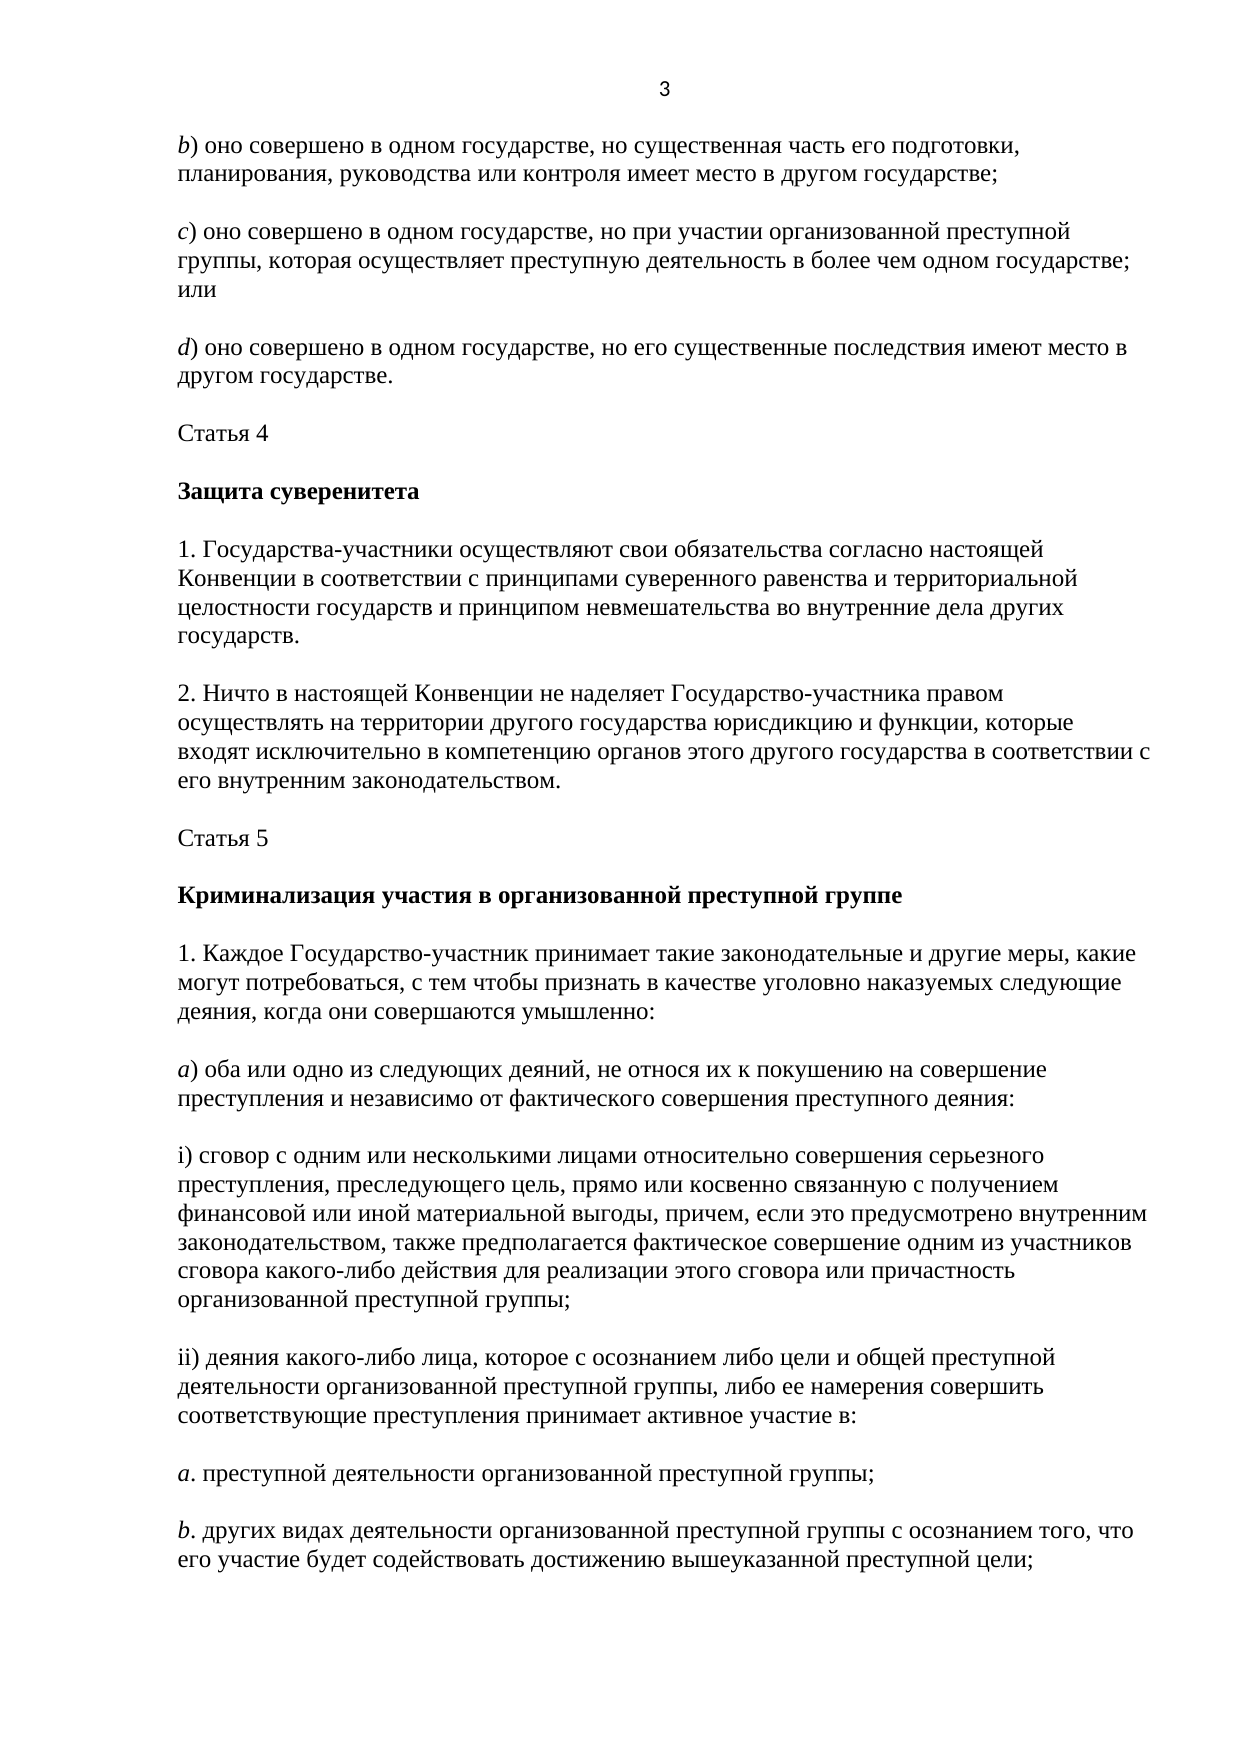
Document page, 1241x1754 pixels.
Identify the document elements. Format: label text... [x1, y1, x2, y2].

text Статья 5 [177, 823, 1152, 851]
text ii) деяния какого-либо лица, которое с осознанием либо цели и общей преступной деятельности организованной преступной группы, либо ее намерения совершить соответствующие преступления принимает активное участие в: [177, 1342, 1152, 1428]
text 2. Ничто в настоящей Конвенции не наделяет Государство-участника правом осуществлять на территории другого государства юрисдикцию и функции, которые входят исключительно в компетенцию органов этого другого государства в соответствии с его внутренним законодательством. [177, 678, 1152, 793]
text i) сговор с одним или несколькими лицами относительно совершения серьезного преступления, преследующего цель, прямо или косвенно связанную с получением финансовой или иной материальной выгоды, причем, если это предусмотрено внутренним законодательством, также предполагается фактическое совершение одним из участников сговора какого-либо действия для реализации этого сговора или причастность организованной преступной группы; [177, 1141, 1152, 1313]
text 1. Государства-участники осуществляют свои обязательства согласно настоящей Конвенции в соответствии с принципами суверенного равенства и территориальной целостности государств и принципом невмешательства во внутренние дела других государств. [177, 534, 1152, 649]
text Статья 4 [177, 418, 1152, 447]
text а) оба или одно из следующих деяний, не относя их к покушению на совершение преступления и независимо от фактического совершения преступного деяния: [177, 1054, 1152, 1111]
text а. преступной деятельности организованной преступной группы; [177, 1458, 1152, 1486]
text Криминализация участия в организованной преступной группе [177, 881, 1152, 909]
text c) оно совершено в одном государстве, но при участии организованной преступной группы, которая осуществляет преступную деятельность в более чем одном государстве; или [177, 216, 1152, 303]
text 1. Каждое Государство-участник принимает такие законодательные и другие меры, какие могут потребоваться, с тем чтобы признать в качестве уголовно наказуемых следующие деяния, когда они совершаются умышленно: [177, 938, 1152, 1025]
text b. других видах деятельности организованной преступной группы с осознанием того, что его участие будет содействовать достижению вышеуказанной преступной цели; [177, 1516, 1152, 1573]
text Защита суверенитета [177, 476, 1152, 505]
text d) оно совершено в одном государстве, но его существенные последствия имеют место в другом государстве. [177, 332, 1152, 389]
text b) оно совершено в одном государстве, но существенная часть его подготовки, планирования, руководства или контроля имеет место в другом государстве; [177, 130, 1152, 187]
